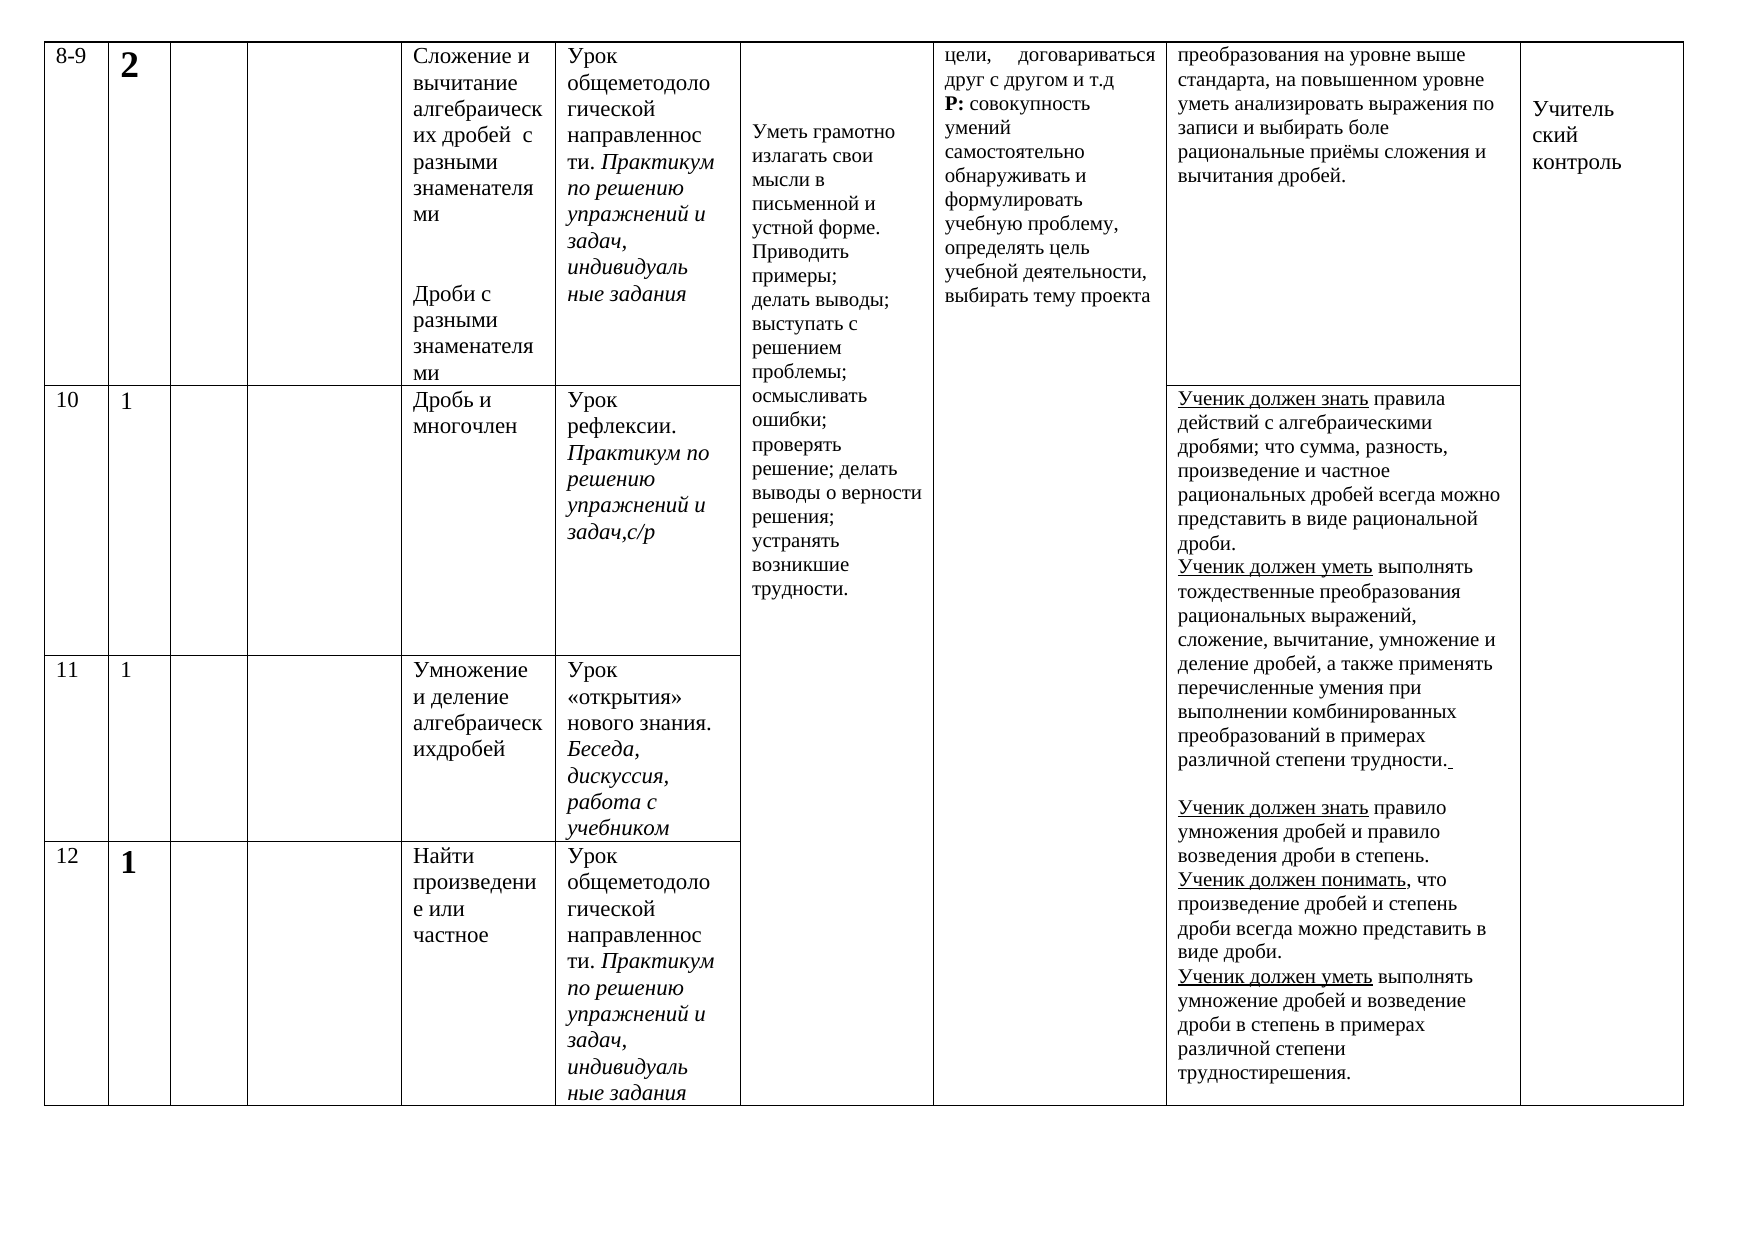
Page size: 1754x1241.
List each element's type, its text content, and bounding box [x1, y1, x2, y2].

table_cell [1167, 43, 1520, 385]
table_cell [248, 656, 401, 841]
table_cell Умножение и деление алгебраическихдробей [402, 656, 555, 841]
table_cell [171, 656, 247, 841]
table_cell 1 [109, 656, 170, 841]
table_cell [171, 842, 247, 1105]
table_cell [171, 386, 247, 655]
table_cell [1521, 43, 1683, 1105]
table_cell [934, 43, 1166, 1105]
table_cell 2 [109, 43, 170, 385]
table_cell [248, 386, 401, 655]
table_cell Ученик должен знать правила действий с алгебраическими дробями; что сумма, разность, произведение и частное рациональных дробей всегда можно представить в виде рациональной дроби. Ученик должен уметь выполнять тождественные преобразования рациональных выражений, сложение, вычитание, умножение и деление дробей, а также применять перечисленные умения при выполнении комбинированных преобразований в примерах различной степени трудности. Ученик должен знать правило умножения дробей и правило возведения дроби в степень. Ученик должен понимать, что произведение дробей и степень дроби всегда можно представить в виде дроби. Ученик должен уметь выполнять умножение дробей и возведение дроби в степень в примерах различной степени трудностирешения. [1167, 386, 1520, 1105]
table_cell [248, 842, 401, 1105]
table_cell 8-9 [45, 43, 108, 385]
table_cell Урок «открытия» нового знания. Беседа, дискуссия, работа с учебником [556, 656, 740, 841]
table_cell 1 [109, 386, 170, 655]
table_cell Урок общеметодоло гической направленнос ти. Практикум по решению упражнений и задач, индивидуаль ные задания [556, 43, 740, 385]
table_cell Дробь и многочлен [402, 386, 555, 655]
table_cell [171, 43, 247, 385]
table_cell 12 [45, 842, 108, 1105]
table_cell 11 [45, 656, 108, 841]
table_cell 1 [109, 842, 170, 1105]
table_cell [741, 43, 933, 1105]
table_cell Найти произведение или частное [402, 842, 555, 1105]
table_cell Урок общеметодоло гической направленнос ти. Практикум по решению упражнений и задач, индивидуаль ные задания [556, 842, 740, 1105]
table_cell 10 [45, 386, 108, 655]
table_cell Урок рефлексии. Практикум по решению упражнений и задач,с/р [556, 386, 740, 655]
table_cell Сложение и вычитание алгебраических дробей с разными знаменателями Дроби с разными знаменателями [402, 43, 555, 385]
table_cell [248, 43, 401, 385]
